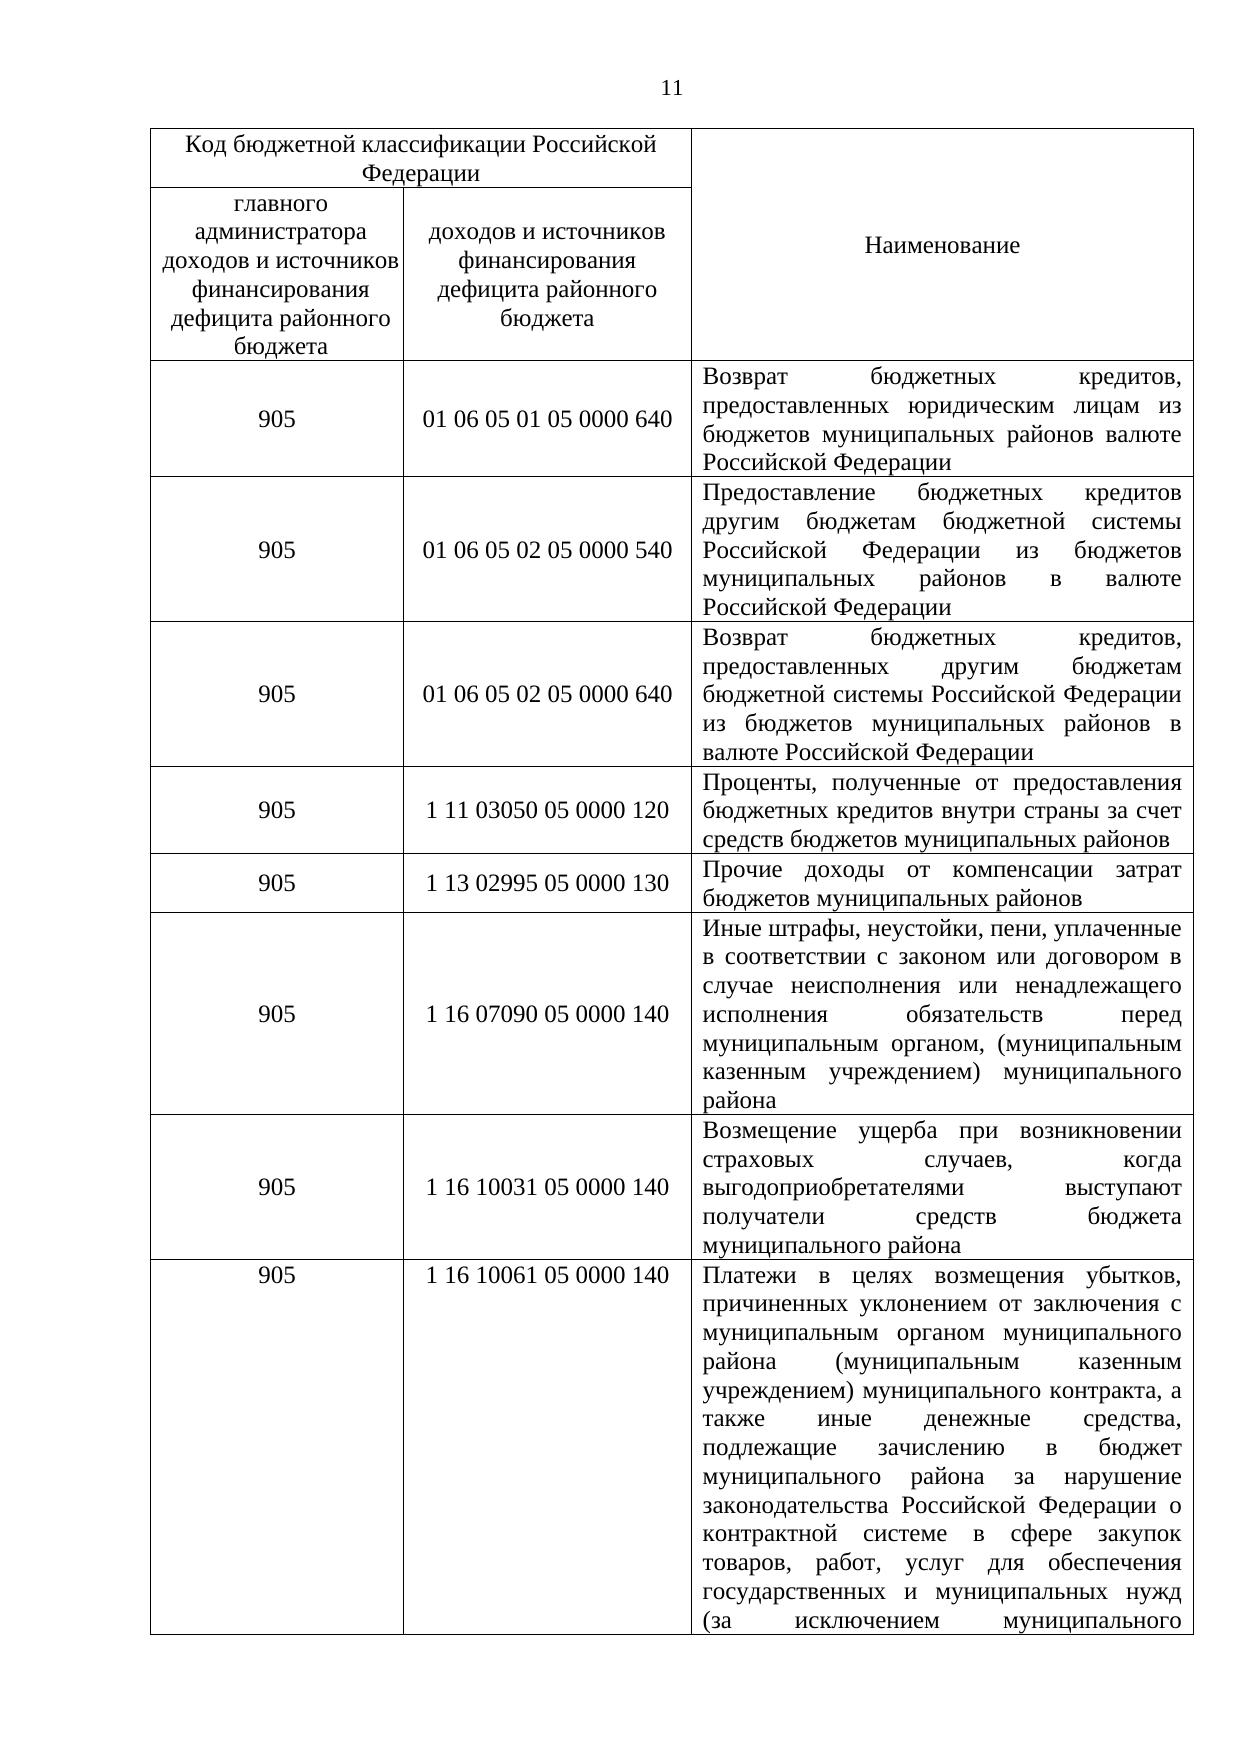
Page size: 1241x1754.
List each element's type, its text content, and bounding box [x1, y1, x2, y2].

table_cell Возврат бюджетных кредитов, предоставленных юридическим лицам из бюджетов муниципальных районов валюте Российской Федерации [692, 361, 1193, 476]
table_cell Возмещение ущерба при возникновении страховых случаев, когда выгодоприобретателями выступают получатели средств бюджета муниципального района [692, 1115, 1193, 1259]
table_cell 905 [151, 361, 403, 476]
table_cell Возврат бюджетных кредитов, предоставленных другим бюджетам бюджетной системы Российской Федерации из бюджетов муниципальных районов в валюте Российской Федерации [692, 622, 1193, 766]
table_cell доходов и источников финансирования дефицита районного бюджета [404, 188, 691, 360]
table_cell 905 [151, 1115, 403, 1259]
table_cell Иные штрафы, неустойки, пени, уплаченные в соответствии с законом или договором в случае неисполнения или ненадлежащего исполнения обязательств перед муниципальным органом, (муниципальным казенным учреждением) муниципального района [692, 913, 1193, 1114]
table_cell главного администратора доходов и источников финансирования дефицита районного бюджета [151, 188, 403, 360]
table_cell Прочие доходы от компенсации затрат бюджетов муниципальных районов [692, 854, 1193, 912]
table_cell 01 06 05 01 05 0000 640 [404, 361, 691, 476]
table_cell 905 [151, 767, 403, 853]
table_cell 905 [151, 913, 403, 1114]
table_header Код бюджетной классификации Российской Федерации [151, 129, 691, 187]
table_cell 905 [151, 854, 403, 912]
table_cell 01 06 05 02 05 0000 640 [404, 622, 691, 766]
table_cell 01 06 05 02 05 0000 540 [404, 477, 691, 621]
table_cell 905 [151, 477, 403, 621]
table_cell 1 16 07090 05 0000 140 [404, 913, 691, 1114]
table_cell 1 11 03050 05 0000 120 [404, 767, 691, 853]
table_cell 1 13 02995 05 0000 130 [404, 854, 691, 912]
table_cell 905 [151, 622, 403, 766]
table_cell 1 16 10061 05 0000 140 [404, 1260, 691, 1633]
table_cell Проценты, полученные от предоставления бюджетных кредитов внутри страны за счет средств бюджетов муниципальных районов [692, 767, 1193, 853]
table_header Наименование [692, 129, 1193, 360]
table_cell Предоставление бюджетных кредитов другим бюджетам бюджетной системы Российской Федерации из бюджетов муниципальных районов в валюте Российской Федерации [692, 477, 1193, 621]
table_cell 905 [151, 1260, 403, 1633]
table_cell 1 16 10031 05 0000 140 [404, 1115, 691, 1259]
